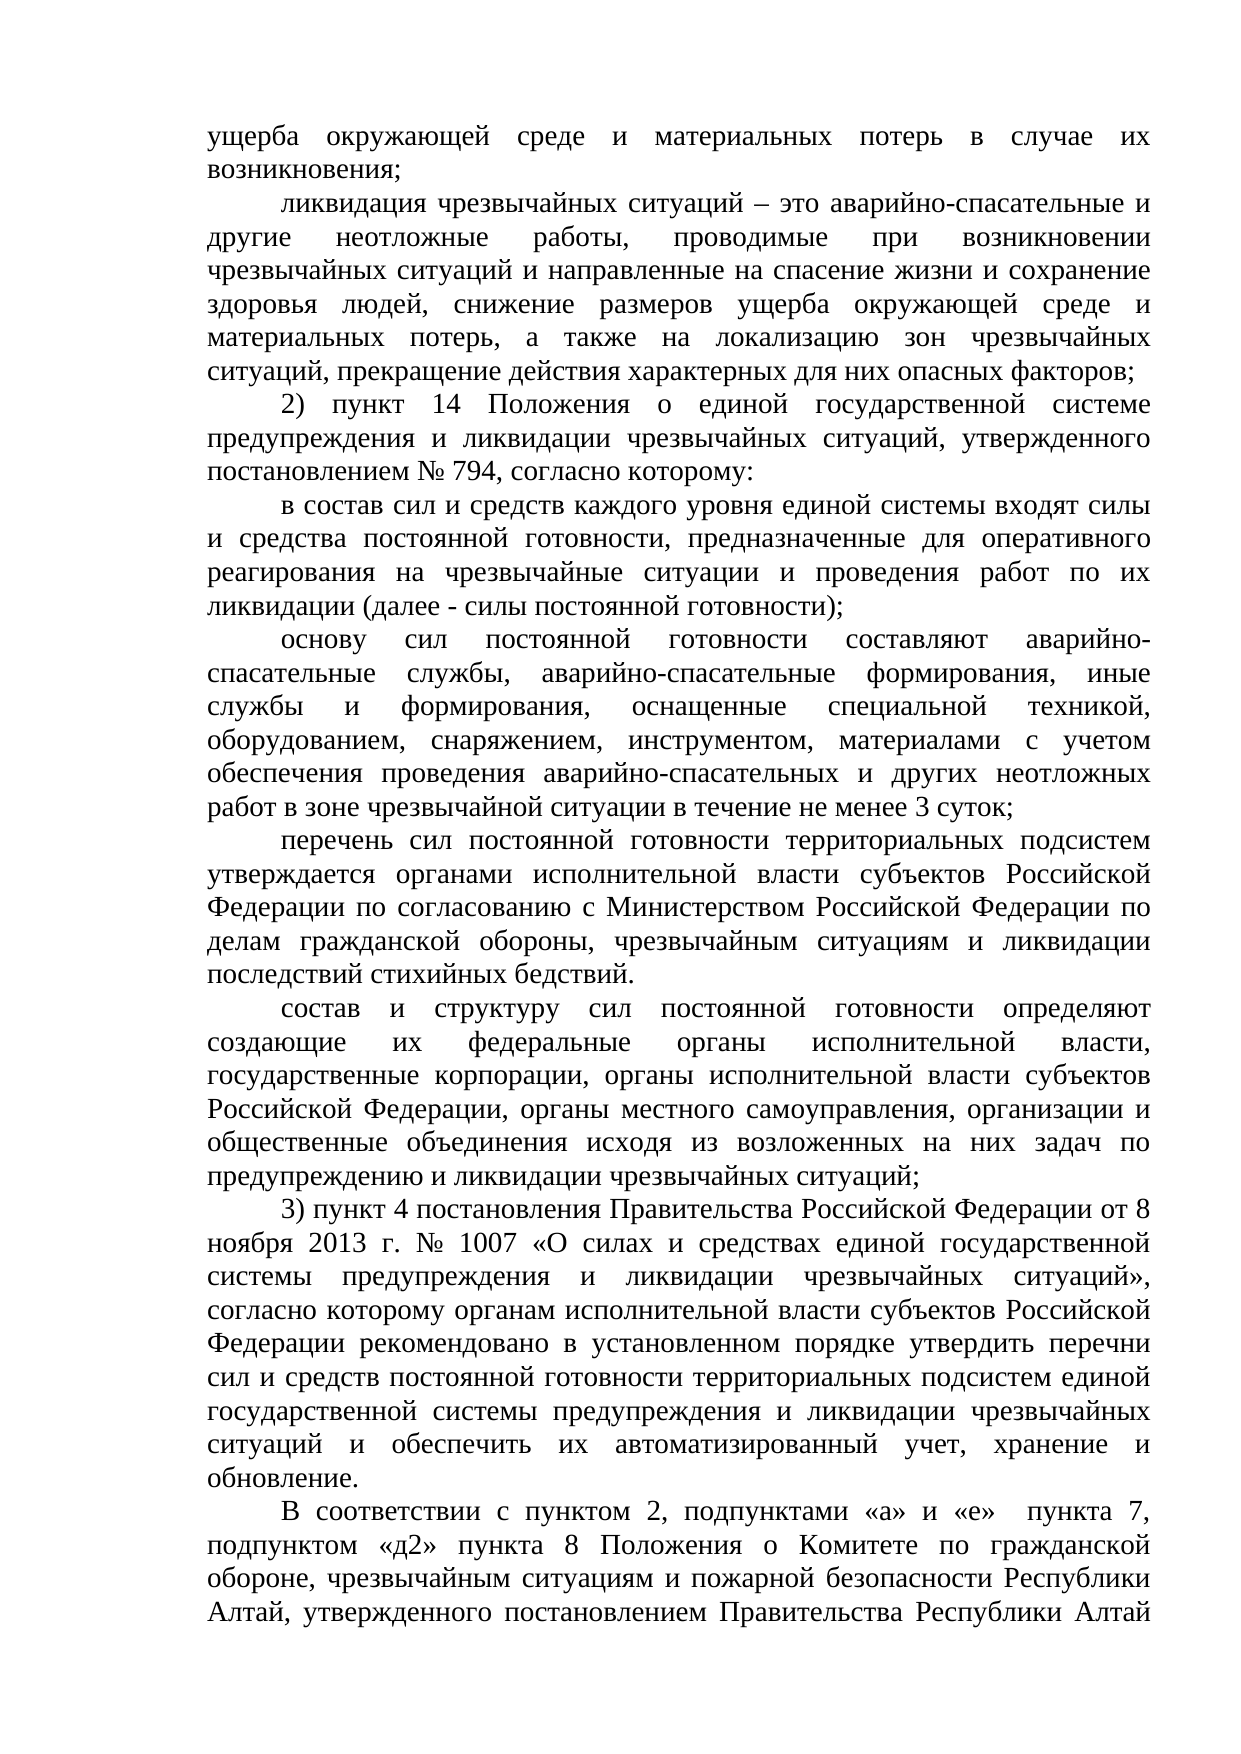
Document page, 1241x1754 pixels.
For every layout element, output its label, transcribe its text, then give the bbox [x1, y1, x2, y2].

text основу сил постоянной готовности составляют аварийно-спасательные службы, аварийно-спасательные формирования, иные службы и формирования, оснащенные специальной техникой, оборудованием, снаряжением, инструментом, материалами с учетом обеспечения проведения аварийно-спасательных и других неотложных работ в зоне чрезвычайной ситуации в течение не менее 3 суток; [207, 621, 1152, 822]
text состав и структуру сил постоянной готовности определяют создающие их федеральные органы исполнительной власти, государственные корпорации, органы исполнительной власти субъектов Российской Федерации, органы местного самоуправления, организации и общественные объединения исходя из возложенных на них задач по предупреждению и ликвидации чрезвычайных ситуаций; [207, 990, 1152, 1191]
text 3) пункт 4 постановления Правительства Российской Федерации от 8 ноября 2013 г. № 1007 «О силах и средствах единой государственной системы предупреждения и ликвидации чрезвычайных ситуаций», согласно которому органам исполнительной власти субъектов Российской Федерации рекомендовано в установленном порядке утвердить перечни сил и средств постоянной готовности территориальных подсистем единой государственной системы предупреждения и ликвидации чрезвычайных ситуаций и обеспечить их автоматизированный учет, хранение и обновление. [207, 1191, 1152, 1493]
text ликвидация чрезвычайных ситуаций – это аварийно-спасательные и другие неотложные работы, проводимые при возникновении чрезвычайных ситуаций и направленные на спасение жизни и сохранение здоровья людей, снижение размеров ущерба окружающей среде и материальных потерь, а также на локализацию зон чрезвычайных ситуаций, прекращение действия характерных для них опасных факторов; [207, 185, 1152, 386]
text 2) пункт 14 Положения о единой государственной системе предупреждения и ликвидации чрезвычайных ситуаций, утвержденного постановлением № 794, согласно которому: [207, 386, 1152, 487]
text в состав сил и средств каждого уровня единой системы входят силы и средства постоянной готовности, предназначенные для оперативного реагирования на чрезвычайные ситуации и проведения работ по их ликвидации (далее - силы постоянной готовности); [207, 487, 1152, 621]
text перечень сил постоянной готовности территориальных подсистем утверждается органами исполнительной власти субъектов Российской Федерации по согласованию с Министерством Российской Федерации по делам гражданской обороны, чрезвычайным ситуациям и ликвидации последствий стихийных бедствий. [207, 822, 1152, 990]
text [207, 1493, 1152, 1627]
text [207, 118, 1152, 185]
